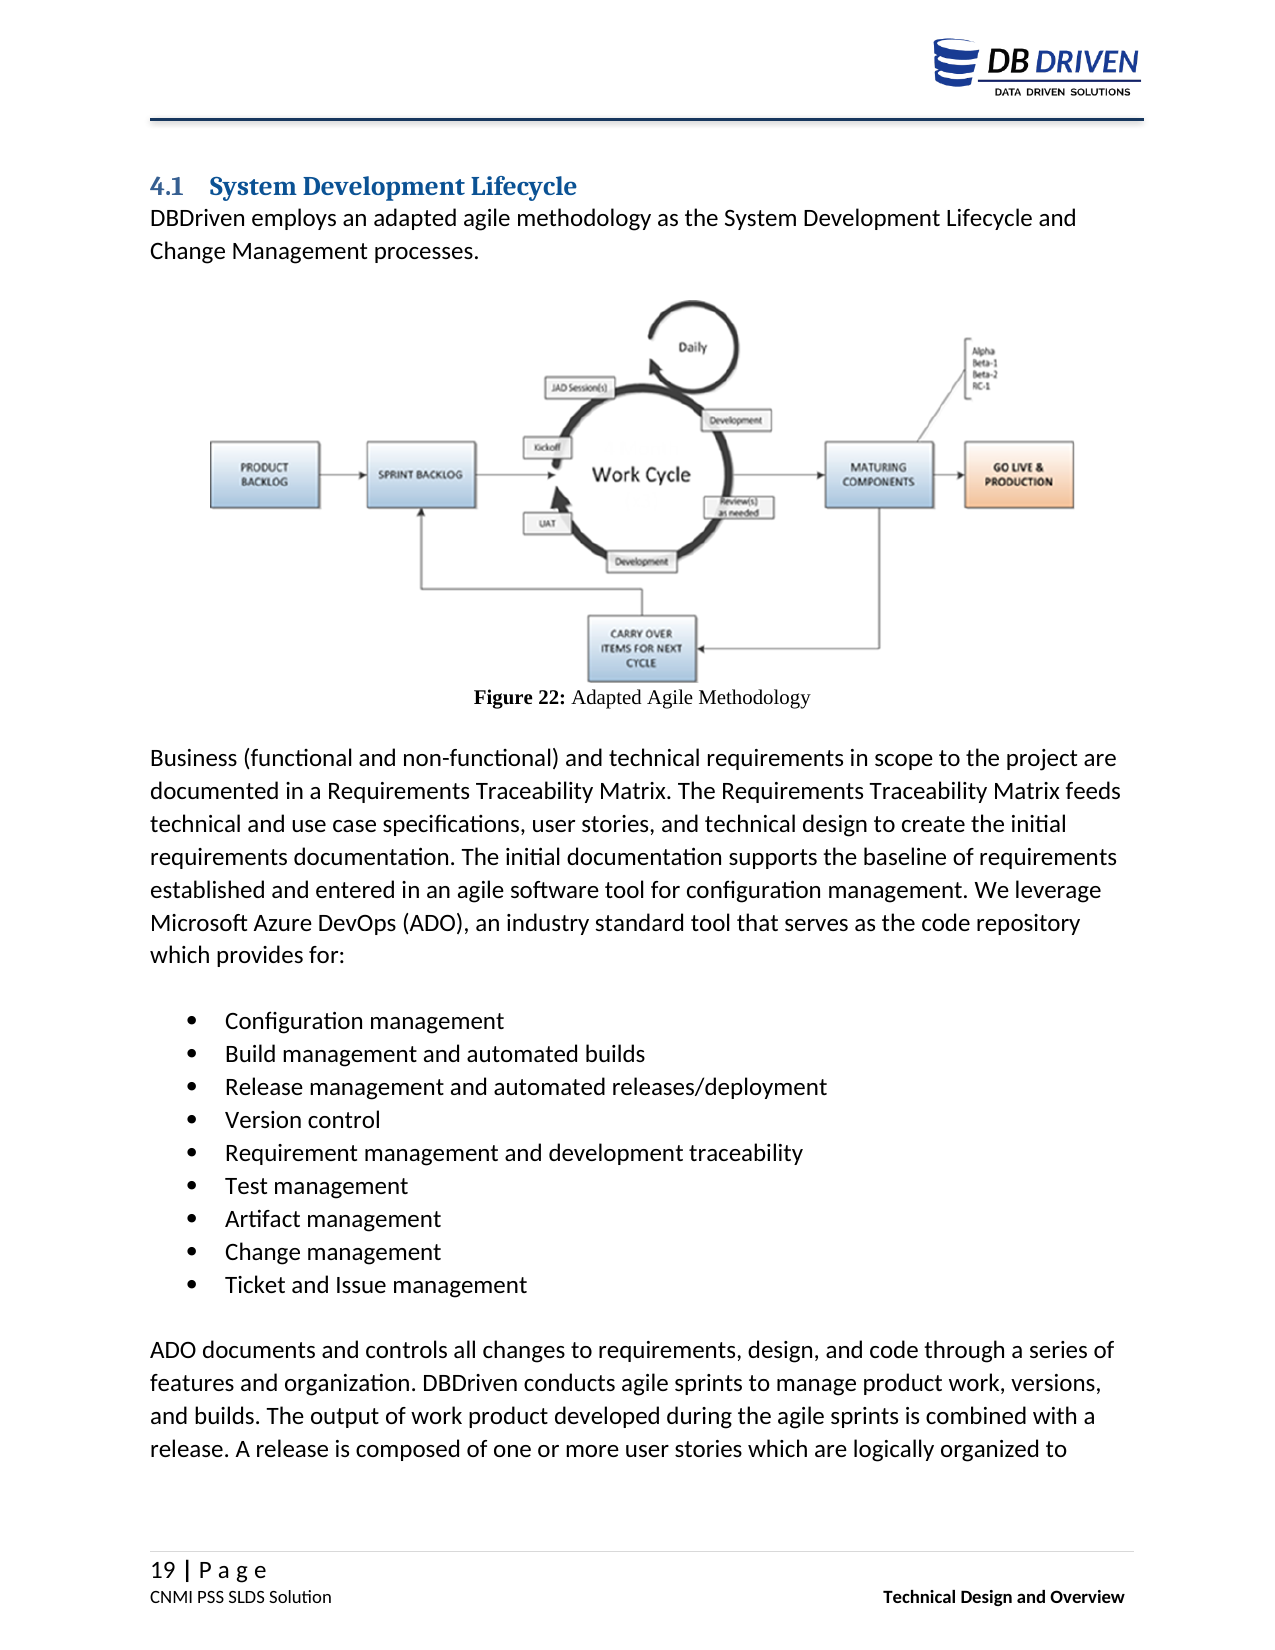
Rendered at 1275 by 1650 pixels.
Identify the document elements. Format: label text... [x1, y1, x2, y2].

list Build management and automated builds [187, 1038, 1134, 1069]
list Artifact management [187, 1203, 1134, 1233]
list Ticket and Issue management [187, 1269, 1134, 1299]
list Requirement management and development traceability [187, 1137, 1134, 1168]
list Version control [187, 1104, 1134, 1135]
subtitle System Development Lifecycle [150, 171, 1134, 202]
list Change management [187, 1236, 1134, 1266]
list Test management [187, 1170, 1134, 1201]
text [150, 1335, 1134, 1464]
picture [932, 38, 1142, 96]
text DBDriven employs an adapted agile methodology as the System Development Lifecycle and Change Management processes. [150, 202, 1134, 265]
list Configuration management [187, 1006, 1134, 1036]
list Release management and automated releases/deployment [187, 1071, 1134, 1102]
text Business (functional and non-functional) and technical requirements in scope to the project are documented in a Requirements Traceability Matrix. The Requirements Traceability Matrix feeds technical and use case specifications, user stories, and technical design to create the initial requirements documentation. The initial documentation supports the baseline of requirements established and entered in an agile software tool for configuration management. We leverage Microsoft Azure DevOps (ADO), an industry standard tool that serves as the code repository which provides for: [150, 742, 1134, 970]
picture [210, 300, 1075, 683]
